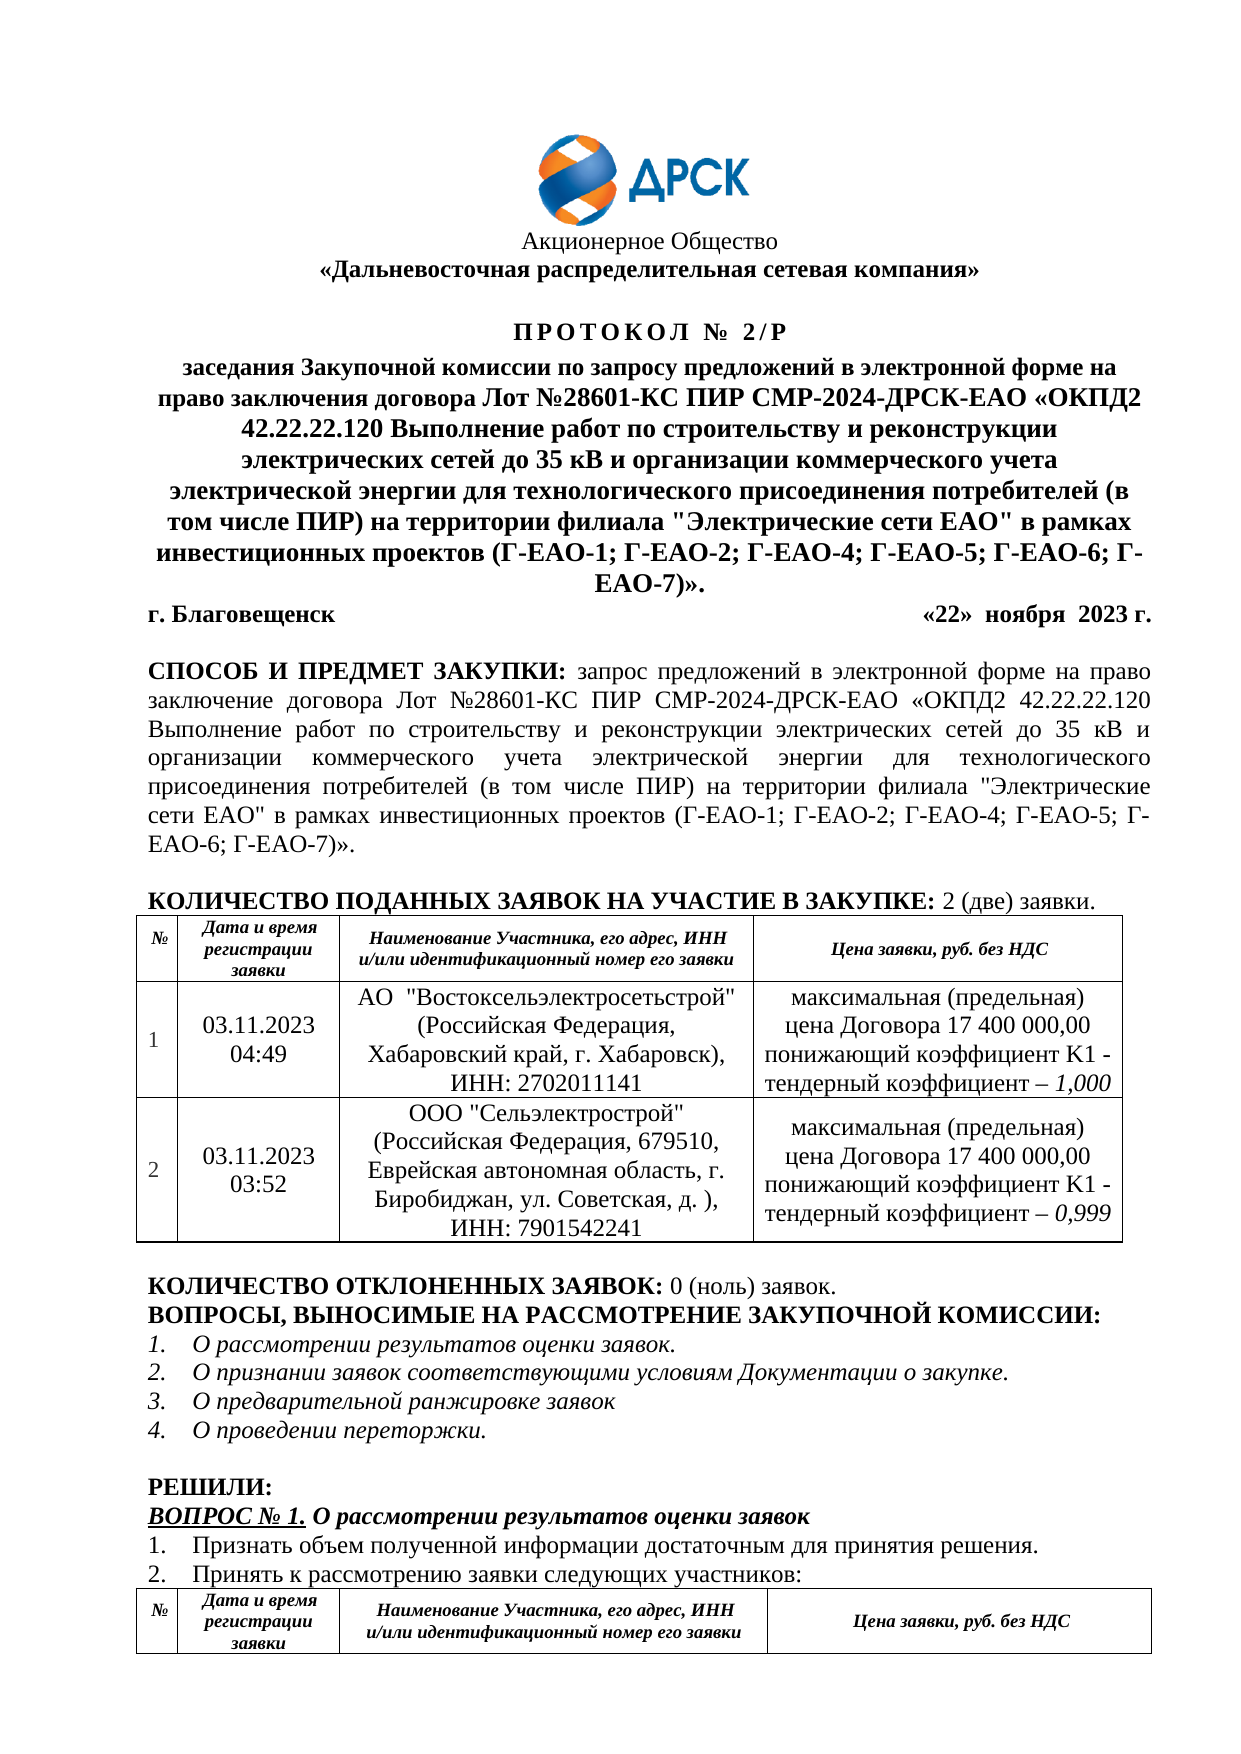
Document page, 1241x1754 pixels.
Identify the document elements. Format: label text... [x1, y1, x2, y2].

text «Дальневосточная распределительная сетевая компания» [148, 254, 1152, 283]
list О проведении переторжки. [148, 1415, 1152, 1444]
table_header Цена заявки, руб. без НДС [768, 1589, 1151, 1653]
text ВОПРОСЫ, ВЫНОСИМЫЕ НА РАССМОТРЕНИЕ ЗАКУПОЧНОЙ КОМИССИИ: [148, 1300, 1152, 1329]
table_header Дата и время регистрации заявки [178, 1589, 339, 1653]
list РЕШИЛИ: [148, 1472, 1152, 1501]
table_header № [137, 1589, 177, 1653]
table_header г. Благовещенск [136, 599, 651, 627]
table_header Наименование Участника, его адрес, ИНН и/или идентификационный номер его заявки [340, 916, 753, 981]
list О признании заявок соответствующими условиям Документации о закупке. [148, 1357, 1152, 1386]
list О предварительной ранжировке заявок [148, 1386, 1152, 1415]
table_header Дата и время регистрации заявки [178, 916, 339, 981]
table_cell ООО "Сельэлектрострой" (Российская Федерация, 679510, Еврейская автономная область, г. Биробиджан, ул. Советская, д. ), ИНН: 7901542241 [340, 1098, 753, 1241]
table_cell 03.11.2023 03:52 [178, 1098, 339, 1241]
text Акционерное Общество [148, 226, 1152, 254]
list О рассмотрении результатов оценки заявок. [148, 1329, 1152, 1357]
picture [534, 131, 765, 226]
text ПРОТОКОЛ № 2/Р [148, 317, 1152, 346]
table_cell 1 [137, 982, 177, 1097]
table_cell максимальная (предельная) цена Договора 17 400 000,00 понижающий коэффициент K1 - тендерный коэффициент – 0,999 [754, 1098, 1122, 1241]
table_cell АО "Востоксельэлектросетьстрой" (Российская Федерация, Хабаровский край, г. Хабаровск), ИНН: 2702011141 [340, 982, 753, 1097]
table_header «22» ноября 2023 г. [651, 599, 1163, 627]
table_header Наименование Участника, его адрес, ИНН и/или идентификационный номер его заявки [340, 1589, 767, 1653]
text СПОСОБ И ПРЕДМЕТ ЗАКУПКИ: запрос предложений в электронной форме на право заключение договора Лот №28601-КС ПИР СМР-2024-ДРСК-ЕАО «ОКПД2 42.22.22.120 Выполнение работ по строительству и реконструкции электрических сетей до 35 кВ и организации коммерческого учета электрической энергии для технологического присоединения потребителей (в том числе ПИР) на территории филиала "Электрические сети ЕАО" в рамках инвестиционных проектов (Г-ЕАО-1; Г-ЕАО-2; Г-ЕАО-4; Г-ЕАО-5; Г-ЕАО-6; Г-ЕАО-7)». [148, 656, 1152, 857]
text КОЛИЧЕСТВО ОТКЛОНЕННЫХ ЗАЯВОК: 0 (ноль) заявок. [148, 1271, 1166, 1300]
table_cell максимальная (предельная) цена Договора 17 400 000,00 понижающий коэффициент K1 - тендерный коэффициент – 1,000 [754, 982, 1122, 1097]
table_header № [137, 916, 177, 981]
text КОЛИЧЕСТВО ПОДАННЫХ ЗАЯВОК НА УЧАСТИЕ В ЗАКУПКЕ: 2 (две) заявки. [148, 886, 1152, 915]
table_cell 2 [137, 1098, 177, 1241]
list заседания Закупочной комиссии по запросу предложений в электронной форме на право заключения договора Лот №28601-КС ПИР СМР-2024-ДРСК-ЕАО «ОКПД2 42.22.22.120 Выполнение работ по строительству и реконструкции электрических сетей до 35 кВ и организации коммерческого учета электрической энергии для технологического присоединения потребителей (в том числе ПИР) на территории филиала "Электрические сети ЕАО" в рамках инвестиционных проектов (Г-ЕАО-1; Г-ЕАО-2; Г-ЕАО-4; Г-ЕАО-5; Г-ЕАО-6; Г-ЕАО-7)». [148, 352, 1152, 599]
list Признать объем полученной информации достаточным для принятия решения. [148, 1530, 1152, 1559]
list Принять к рассмотрению заявки следующих участников: [148, 1559, 1152, 1587]
table_cell 03.11.2023 04:49 [178, 982, 339, 1097]
text ВОПРОС № 1. О рассмотрении результатов оценки заявок [148, 1501, 1152, 1530]
table_header Цена заявки, руб. без НДС [754, 916, 1122, 981]
